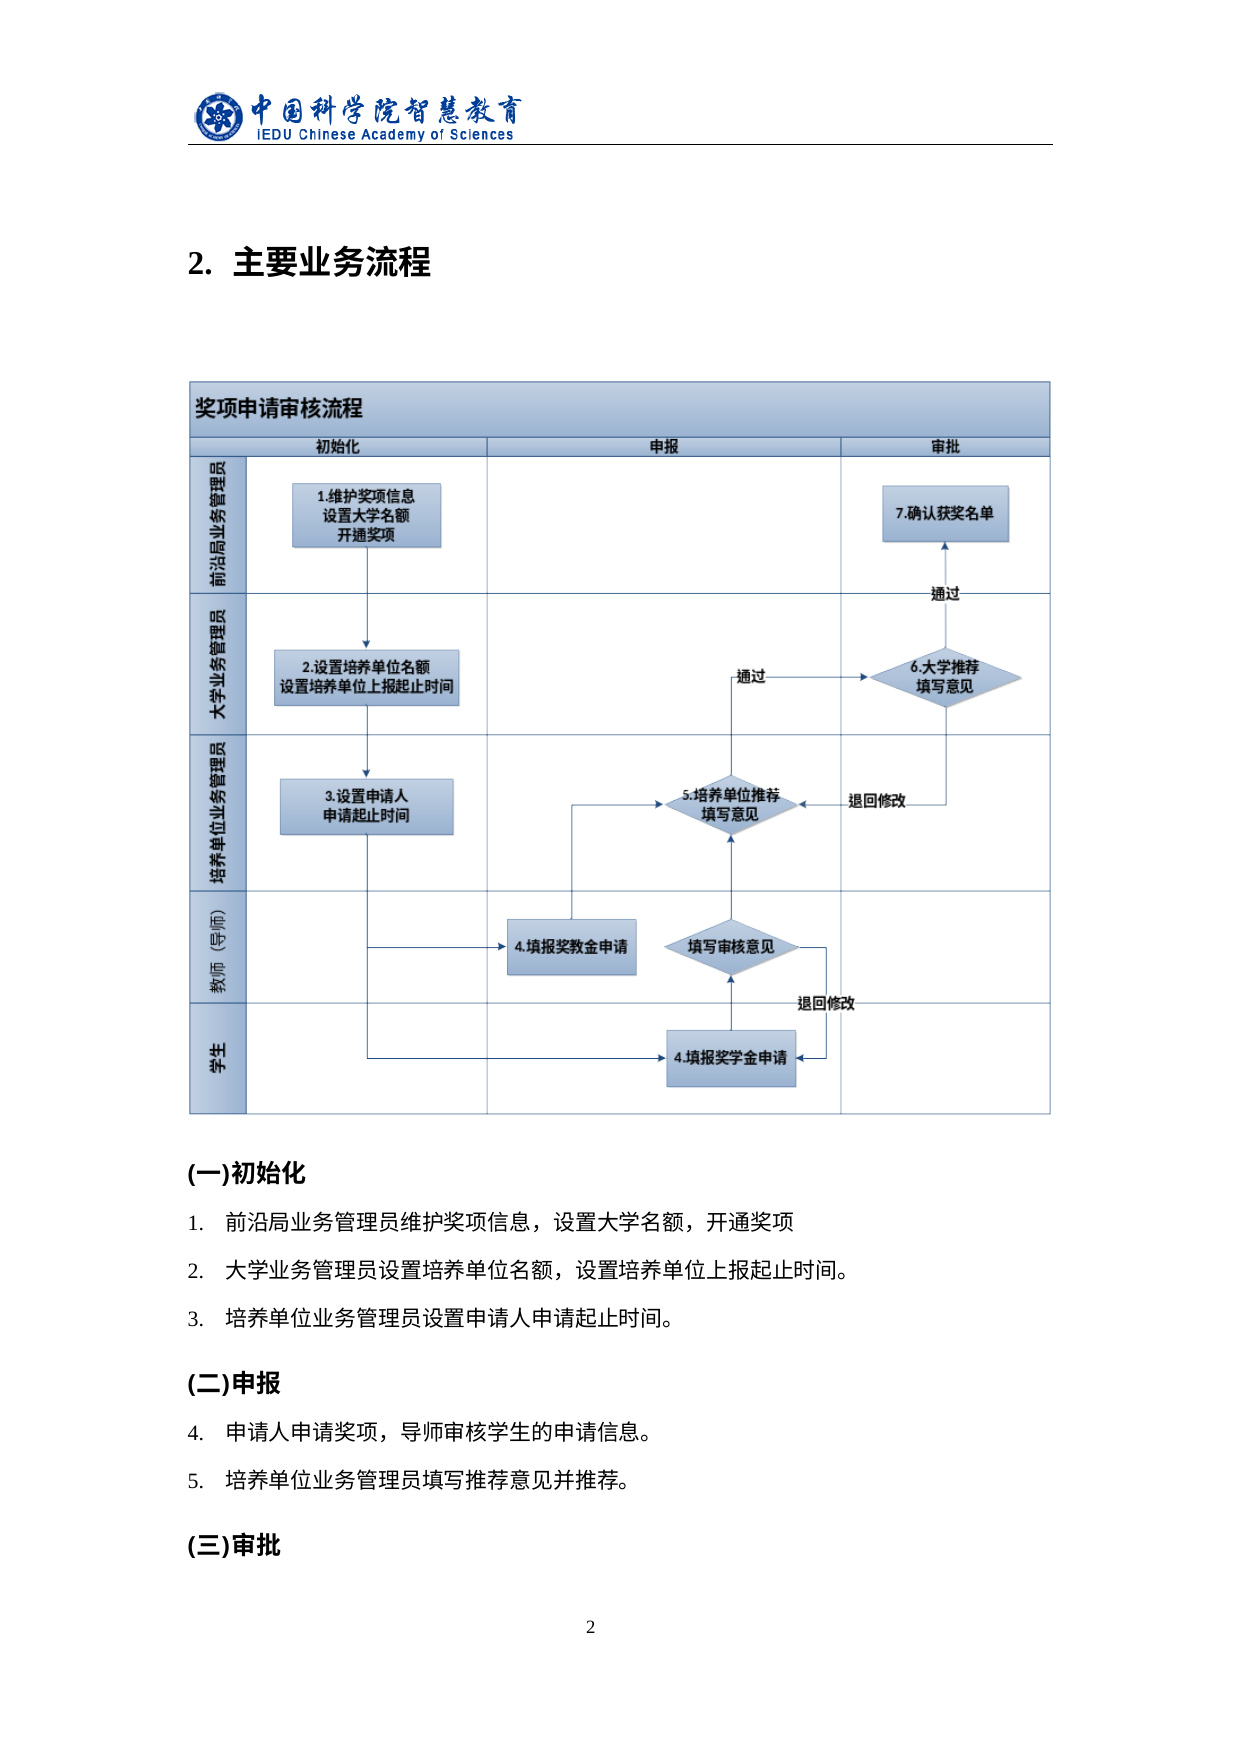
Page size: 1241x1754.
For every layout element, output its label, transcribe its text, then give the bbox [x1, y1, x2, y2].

list 培养单位业务管理员填写推荐意见并推荐。 [187, 1462, 1053, 1495]
list 前沿局业务管理员维护奖项信息，设置大学名额，开通奖项 [187, 1204, 1053, 1237]
subtitle 主要业务流程 [187, 227, 1053, 292]
list 审批 [187, 1511, 1053, 1576]
list 申请人申请奖项，导师审核学生的申请信息。 [187, 1414, 1053, 1447]
list 初始化 [187, 1139, 1053, 1204]
list 大学业务管理员设置培养单位名额，设置培养单位上报起止时间。 [187, 1252, 1053, 1285]
picture [187, 88, 527, 142]
list 申报 [187, 1349, 1053, 1414]
list 培养单位业务管理员设置申请人申请起止时间。 [187, 1301, 1053, 1333]
